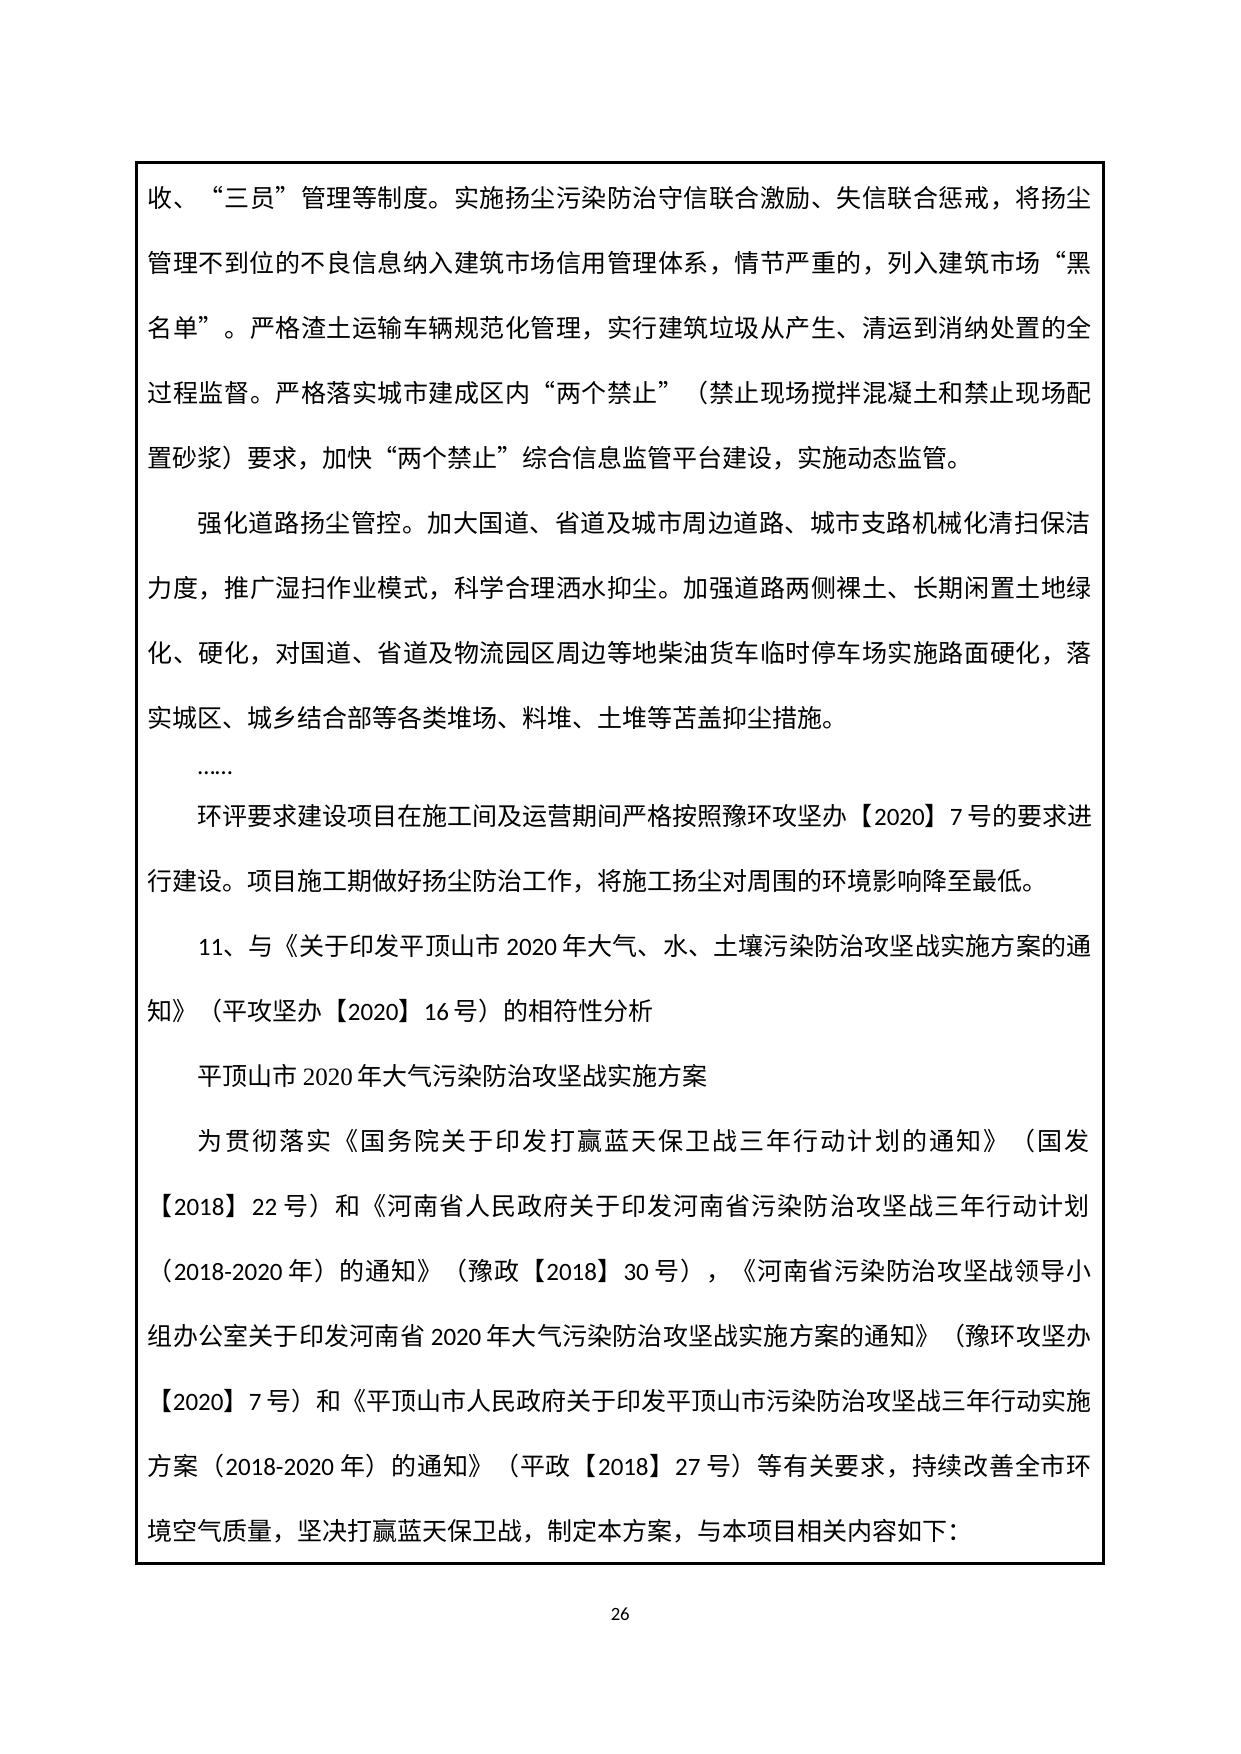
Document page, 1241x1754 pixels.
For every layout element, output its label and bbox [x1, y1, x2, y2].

table_header [138, 164, 1102, 1562]
